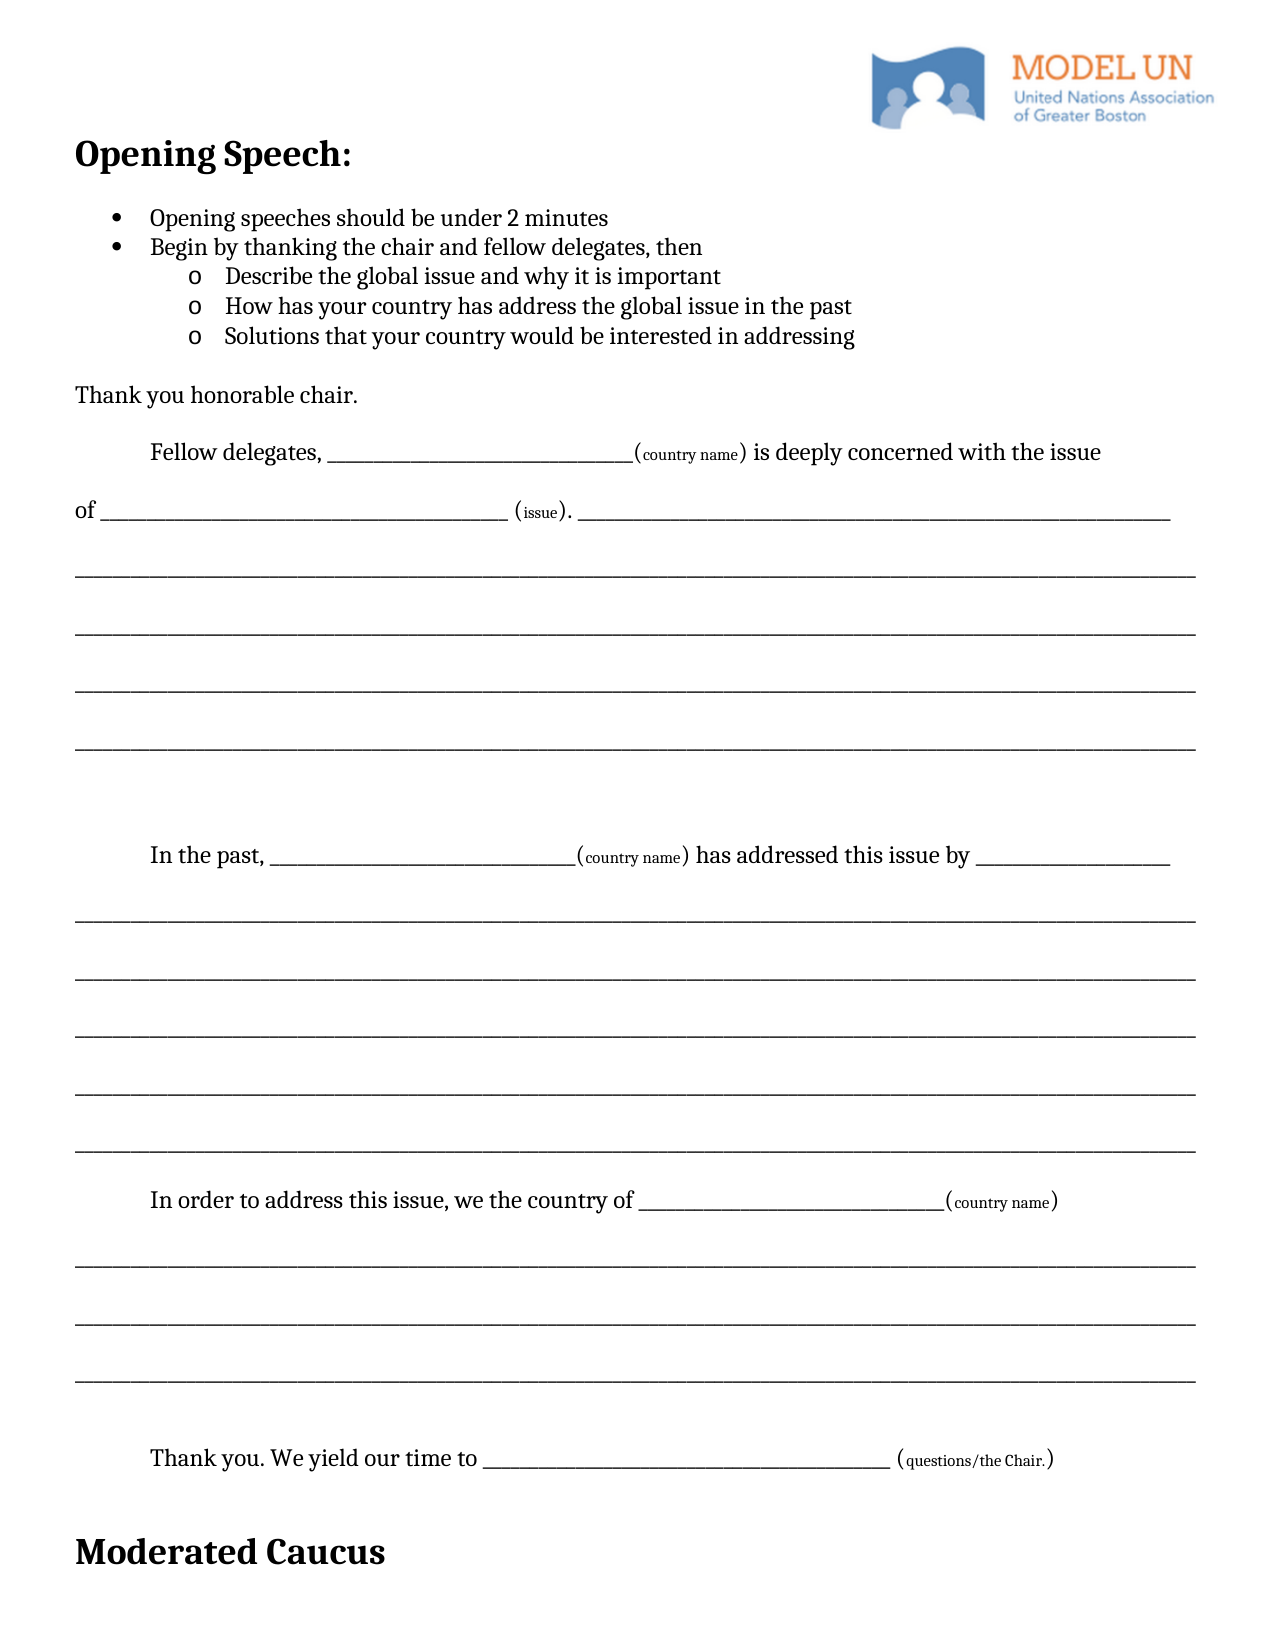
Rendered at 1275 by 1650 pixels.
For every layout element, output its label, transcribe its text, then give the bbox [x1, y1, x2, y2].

text of ____________________________________________ (issue). ________________________________________________________________ [75, 496, 1200, 524]
text _________________________________________________________________________________________________________________________ [75, 898, 1200, 927]
list How has your country has address the global issue in the past [187, 292, 1200, 322]
text _________________________________________________________________________________________________________________________ [75, 553, 1200, 582]
text Thank you. We yield our time to ____________________________________________ (questions/the Chair.) [75, 1444, 1200, 1473]
text In the past, _________________________________(country name) has addressed this issue by _____________________ [75, 841, 1200, 869]
text _________________________________________________________________________________________________________________________ [75, 1358, 1200, 1387]
text _________________________________________________________________________________________________________________________ [75, 1128, 1200, 1157]
text Fellow delegates, _________________________________(country name) is deeply concerned with the issue [75, 438, 1200, 467]
list Describe the global issue and why it is important [187, 262, 1200, 292]
text Thank you honorable chair. [75, 381, 1200, 409]
list Opening speeches should be under 2 minutes [112, 204, 1200, 233]
list Solutions that your country would be interested in addressing [187, 322, 1200, 352]
text _________________________________________________________________________________________________________________________ [75, 956, 1200, 984]
text _________________________________________________________________________________________________________________________ [75, 611, 1200, 639]
text _________________________________________________________________________________________________________________________ [75, 668, 1200, 697]
text Moderated Caucus [75, 1531, 1200, 1574]
text _________________________________________________________________________________________________________________________ [75, 726, 1200, 754]
text In order to address this issue, we the country of _________________________________(country name) [75, 1186, 1200, 1214]
text _________________________________________________________________________________________________________________________ [75, 1071, 1200, 1099]
text _________________________________________________________________________________________________________________________ [75, 1301, 1200, 1329]
list Begin by thanking the chair and fellow delegates, then [112, 233, 1200, 262]
picture [862, 37, 1229, 150]
text Opening Speech: [75, 132, 1200, 176]
text _________________________________________________________________________________________________________________________ [75, 1013, 1200, 1042]
text _________________________________________________________________________________________________________________________ [75, 1243, 1200, 1272]
